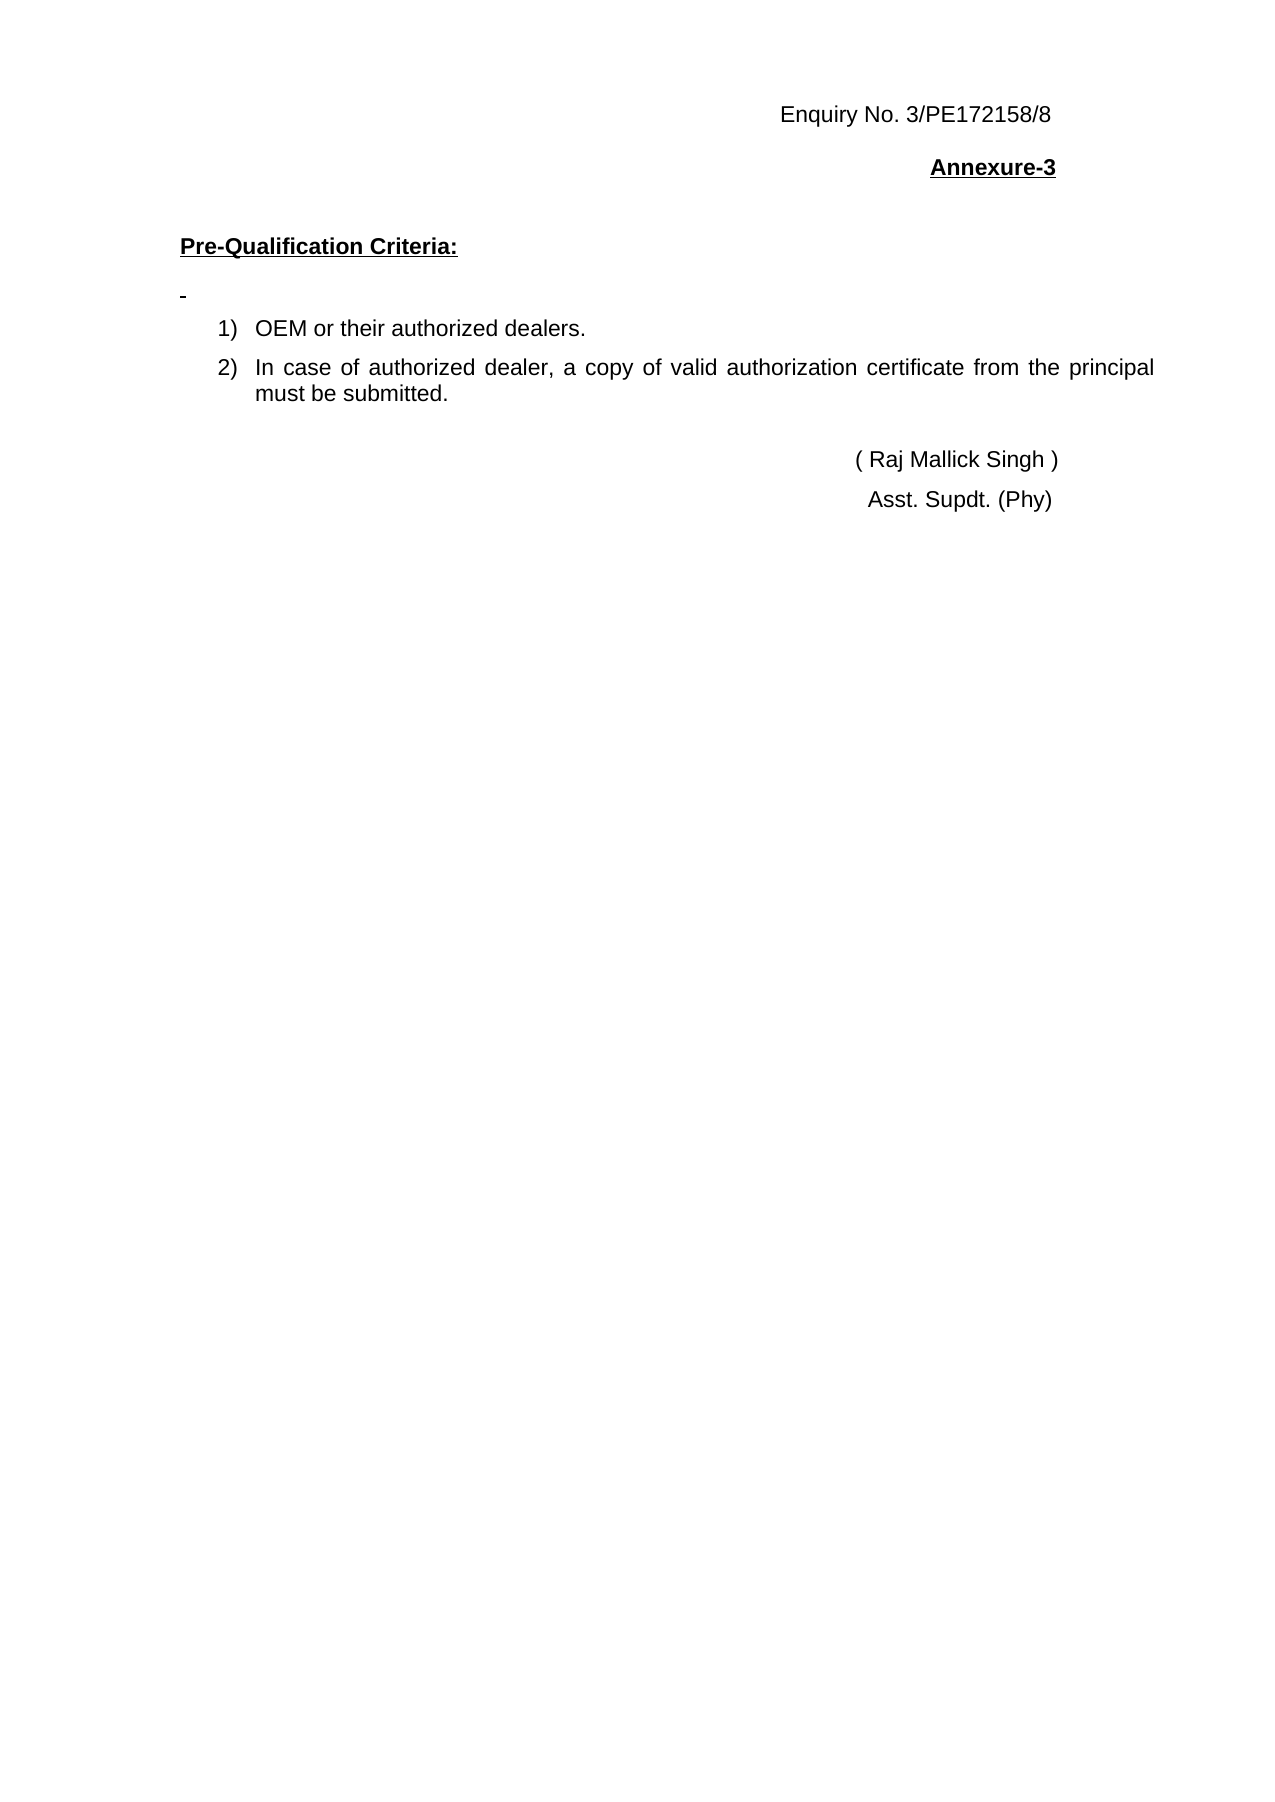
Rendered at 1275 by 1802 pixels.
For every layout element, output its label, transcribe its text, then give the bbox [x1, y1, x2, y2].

text Enquiry No. 3/PE172158/8 [180, 101, 1155, 128]
text Pre-Qualification Criteria: [180, 233, 1155, 259]
text Asst. Supdt. (Phy) [180, 486, 1155, 512]
text ( Raj Mallick Singh ) [180, 446, 1155, 473]
list OEM or their authorized dealers. [217, 314, 1155, 341]
text Annexure-3 [855, 154, 1155, 180]
list In case of authorized dealer, a copy of valid authorization certificate from the principal must be submitted. [217, 354, 1155, 407]
